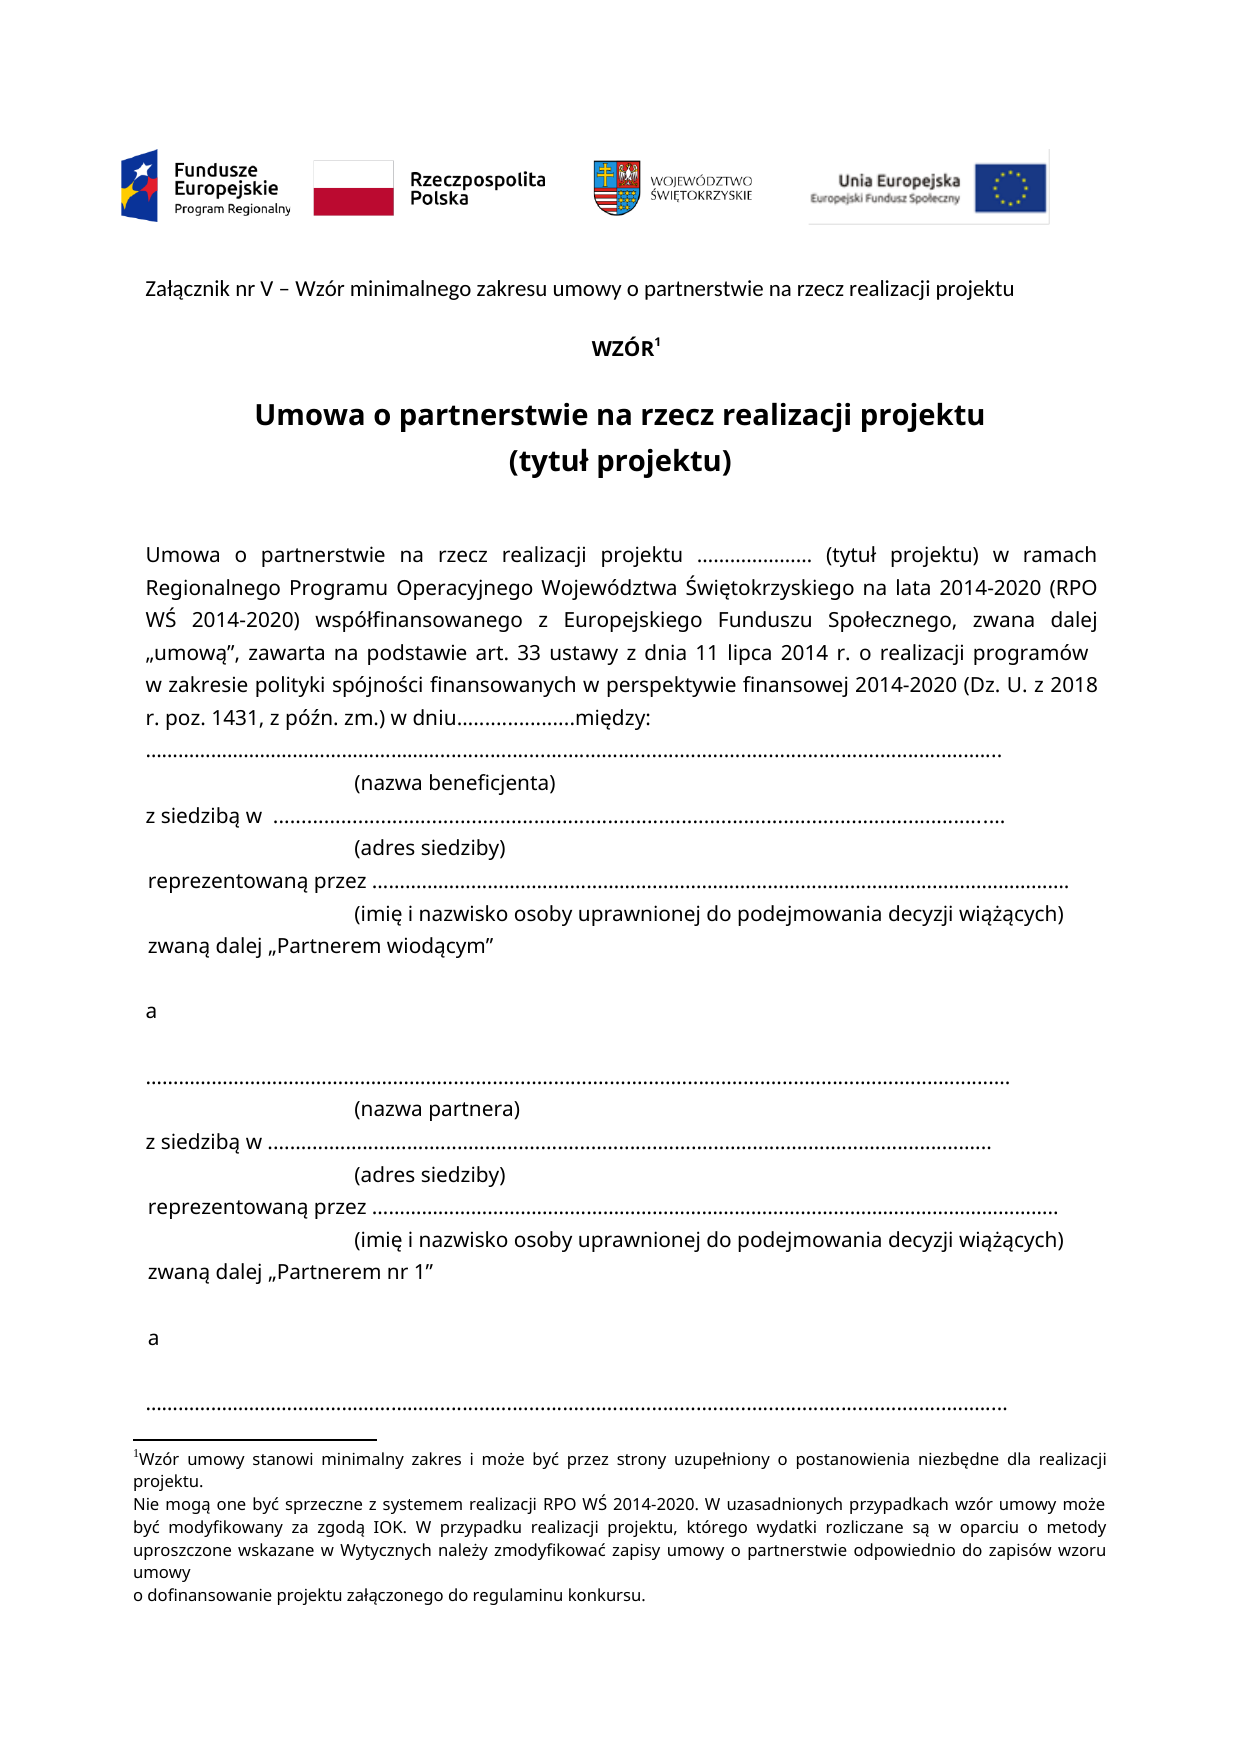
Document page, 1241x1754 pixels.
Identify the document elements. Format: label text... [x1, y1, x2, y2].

text reprezentowaną przez ………………………………………………………………………………………………………………. [148, 866, 1093, 894]
text (imię i nazwisko osoby uprawnionej do podejmowania decyzji wiążących) [293, 1225, 1093, 1253]
text ………………………………………………...................................................................................................... [145, 1388, 1097, 1417]
text (nazwa partnera) [293, 1094, 1097, 1123]
text (adres siedziby) [293, 1160, 1093, 1188]
picture [121, 149, 291, 222]
picture [808, 149, 1051, 226]
text z siedzibą w ................................................................................................................................. [145, 801, 1093, 829]
text (imię i nazwisko osoby uprawnionej do podejmowania decyzji wiążących) [133, 899, 1107, 927]
picture [593, 149, 752, 222]
text z siedzibą w .................................................................................................................................. [145, 1127, 1093, 1156]
text a [148, 1323, 1093, 1351]
text Umowa o partnerstwie na rzecz realizacji projektu (tytuł projektu) [149, 394, 1091, 479]
text zwaną dalej „Partnerem wiodącym” [133, 931, 1107, 960]
text Umowa o partnerstwie na rzecz realizacji projektu ………………… (tytuł projektu) w ramach Regionalnego Programu Operacyjnego Województwa Świętokrzyskiego na lata 2014-2020 (RPO WŚ 2014-2020) współfinansowanego z Europejskiego Funduszu Społecznego, zwana dalej „umową”, zawarta na podstawie art. 33 ustawy z dnia 11 lipca 2014 r. o realizacji programów w zakresie polityki spójności finansowanych w perspektywie finansowej 2014-2020 (Dz. U. z 2018 r. poz. 1431, z późn. zm.) w dniu…..................między: [145, 540, 1099, 731]
text (adres siedziby) [293, 833, 1093, 862]
text Załącznik nr V – Wzór minimalnego zakresu umowy o partnerstwie na rzecz realizacji projektu [145, 274, 1107, 302]
text reprezentowaną przez …………………………………………………………………………………………………………….. [148, 1192, 1093, 1221]
text ………………………………………………...................................................................................................... [145, 1062, 1097, 1090]
text a [145, 997, 164, 1025]
text zwaną dalej „Partnerem nr 1” [148, 1257, 1093, 1286]
picture [313, 149, 545, 222]
text (nazwa beneficjenta) [293, 768, 1097, 797]
text WZÓR [145, 334, 1107, 362]
text ………………………………………………..................................................................................................... [145, 736, 1097, 764]
